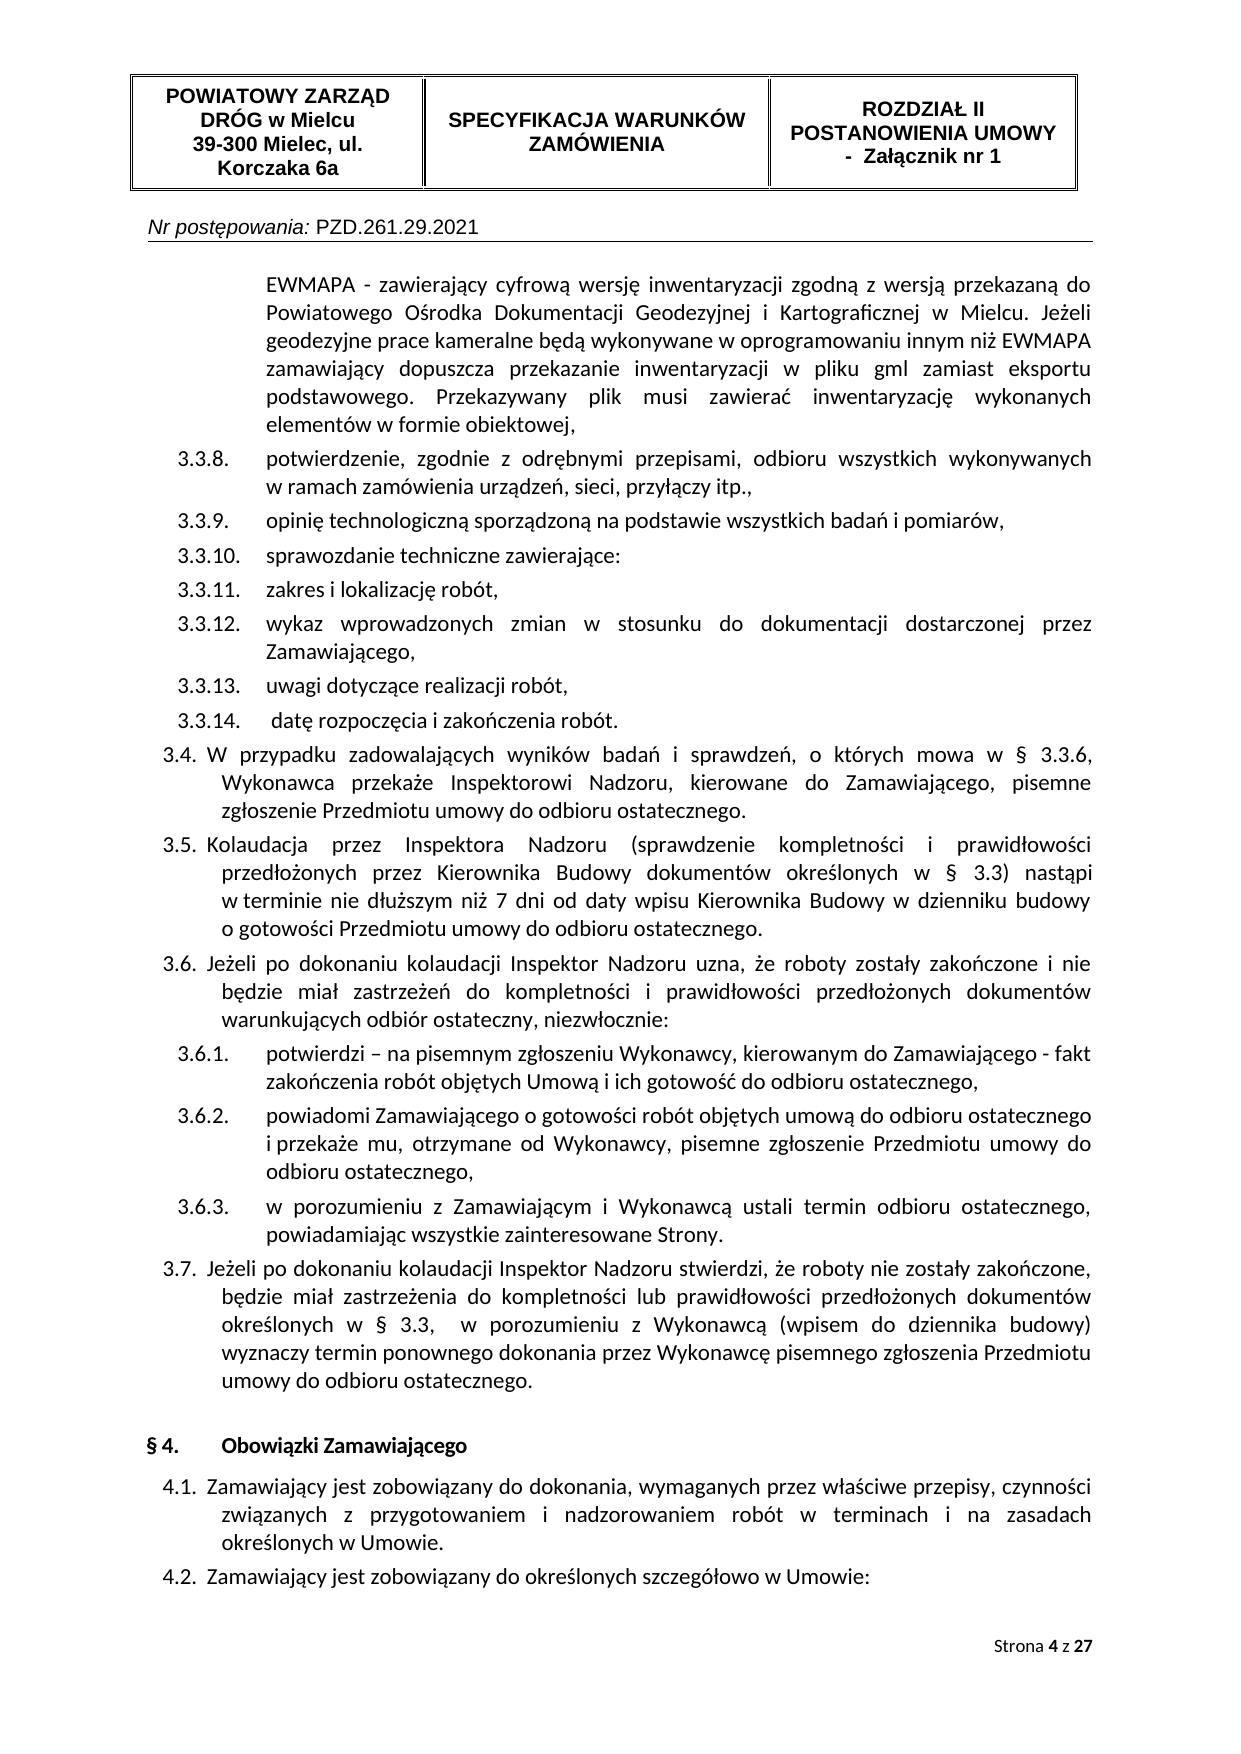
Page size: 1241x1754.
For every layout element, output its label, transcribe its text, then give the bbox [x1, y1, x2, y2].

subtitle Jeżeli po dokonaniu kolaudacji Inspektor Nadzoru stwierdzi, że roboty nie zostały zakończone, będzie miał zastrzeżenia do kompletności lub prawidłowości przedłożonych dokumentów określonych w § 3.3, w porozumieniu z Wykonawcą (wpisem do dziennika budowy) wyznaczy termin ponownego dokonania przez Wykonawcę pisemnego zgłoszenia Przedmiotu umowy do odbioru ostatecznego. [162, 1254, 1093, 1394]
subtitle Zamawiający jest zobowiązany do określonych szczegółowo w Umowie: [162, 1562, 1093, 1591]
subtitle datę rozpoczęcia i zakończenia robót. [177, 706, 1093, 734]
subtitle powiadomi Zamawiającego o gotowości robót objętych umową do odbioru ostatecznego i przekaże mu, otrzymane od Wykonawcy, pisemne zgłoszenie Przedmiotu umowy do odbioru ostatecznego, [177, 1101, 1093, 1186]
subtitle Obowiązki Zamawiającego [162, 1432, 1093, 1460]
subtitle Zamawiający jest zobowiązany do dokonania, wymaganych przez właściwe przepisy, czynności związanych z przygotowaniem i nadzorowaniem robót w terminach i na zasadach określonych w Umowie. [162, 1472, 1093, 1556]
subtitle W przypadku zadowalających wyników badań i sprawdzeń, o których mowa w § 3.3.6, Wykonawca przekaże Inspektorowi Nadzoru, kierowane do Zamawiającego, pisemne zgłoszenie Przedmiotu umowy do odbioru ostatecznego. [162, 740, 1093, 824]
subtitle zakres i lokalizację robót, [177, 575, 1093, 603]
subtitle potwierdzenie, zgodnie z odrębnymi przepisami, odbioru wszystkich wykonywanych w ramach zamówienia urządzeń, sieci, przyłączy itp., [177, 444, 1093, 500]
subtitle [177, 270, 1093, 438]
subtitle wykaz wprowadzonych zmian w stosunku do dokumentacji dostarczonej przez Zamawiającego, [177, 609, 1093, 665]
subtitle Jeżeli po dokonaniu kolaudacji Inspektor Nadzoru uzna, że roboty zostały zakończone i nie będzie miał zastrzeżeń do kompletności i prawidłowości przedłożonych dokumentów warunkujących odbiór ostateczny, niezwłocznie: [162, 949, 1093, 1033]
subtitle Kolaudacja przez Inspektora Nadzoru (sprawdzenie kompletności i prawidłowości przedłożonych przez Kierownika Budowy dokumentów określonych w § 3.3) nastąpi w terminie nie dłuższym niż 7 dni od daty wpisu Kierownika Budowy w dzienniku budowy o gotowości Przedmiotu umowy do odbioru ostatecznego. [162, 831, 1093, 943]
subtitle uwagi dotyczące realizacji robót, [177, 672, 1093, 700]
subtitle opinię technologiczną sporządzoną na podstawie wszystkich badań i pomiarów, [177, 507, 1093, 534]
subtitle potwierdzi – na pisemnym zgłoszeniu Wykonawcy, kierowanym do Zamawiającego - fakt zakończenia robót objętych Umową i ich gotowość do odbioru ostatecznego, [177, 1039, 1093, 1095]
subtitle sprawozdanie techniczne zawierające: [177, 541, 1093, 569]
subtitle w porozumieniu z Zamawiającym i Wykonawcą ustali termin odbioru ostatecznego, powiadamiając wszystkie zainteresowane Strony. [177, 1192, 1093, 1248]
